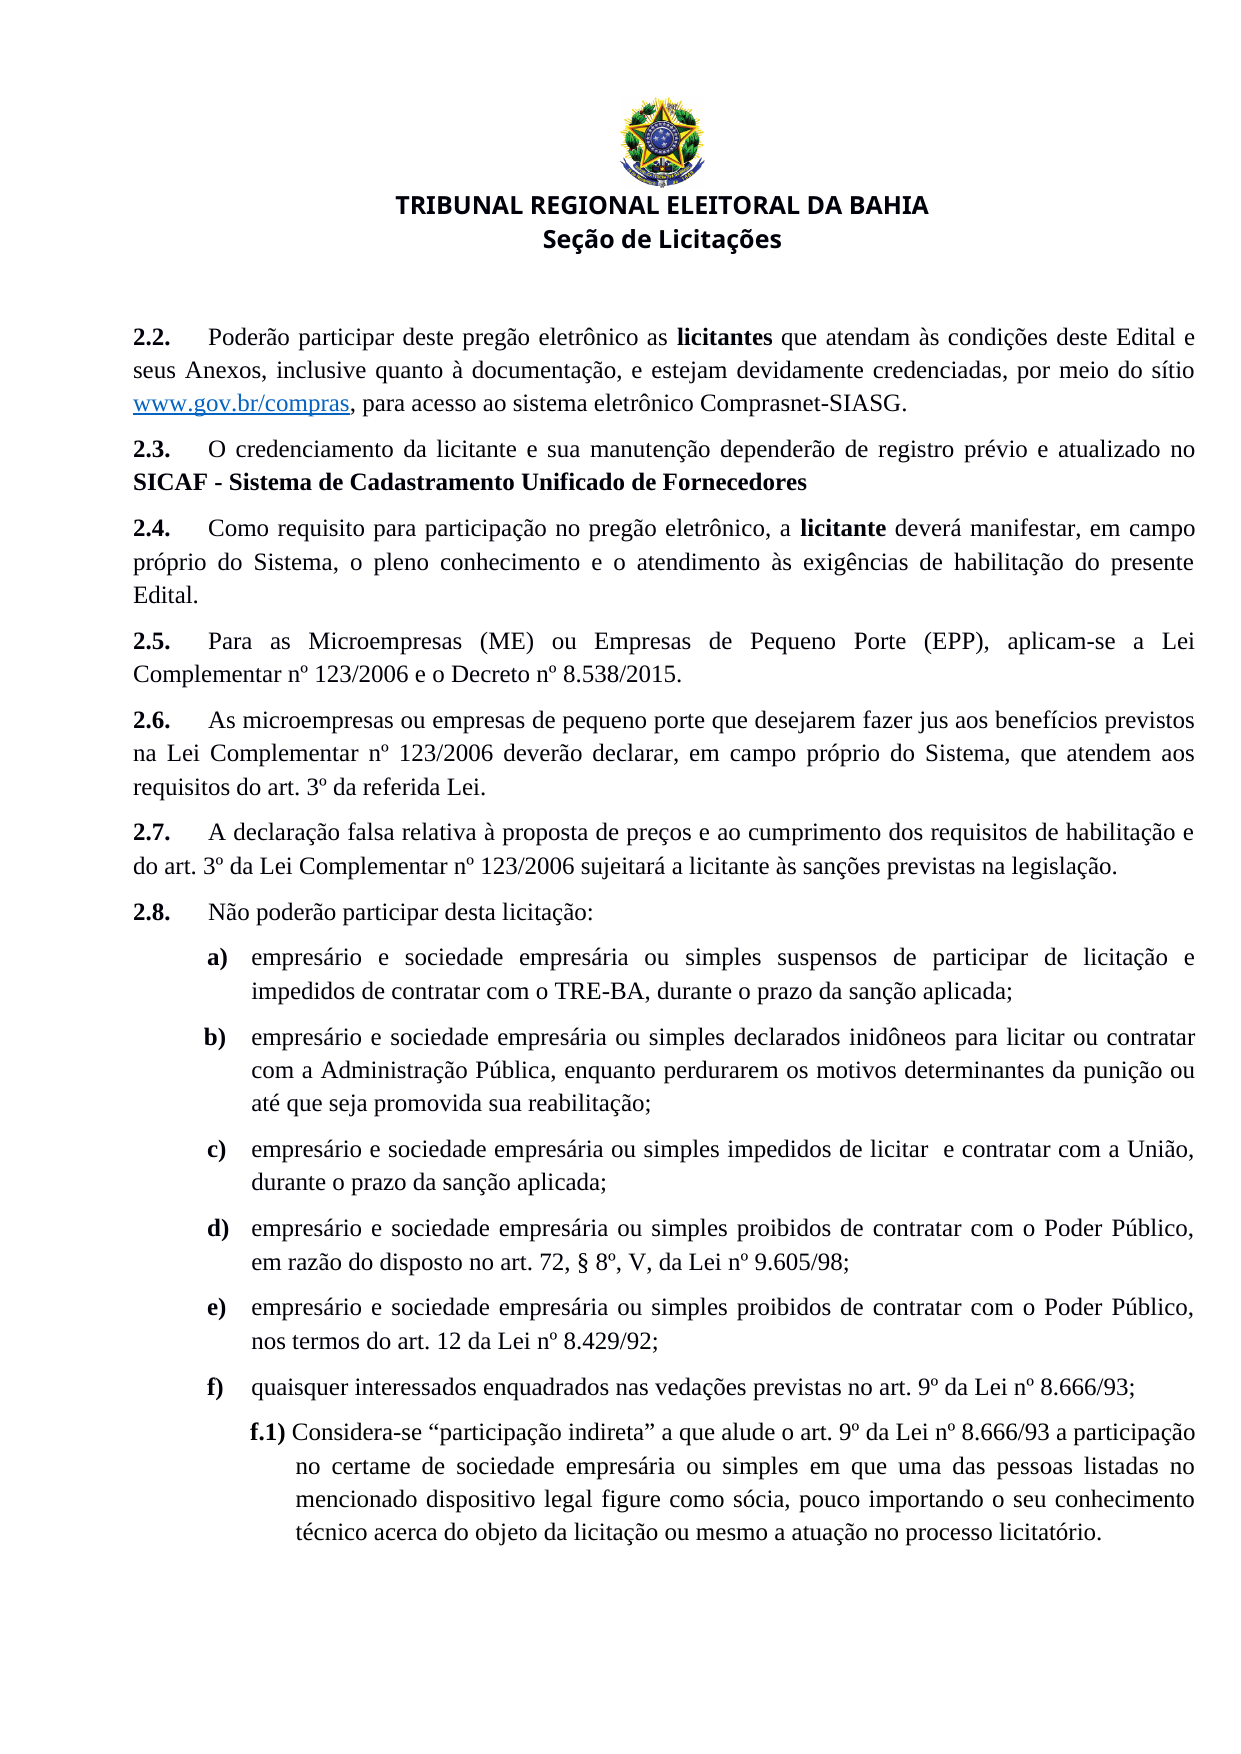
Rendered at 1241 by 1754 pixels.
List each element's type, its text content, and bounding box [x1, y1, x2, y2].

list empresário e sociedade empresária ou simples declarados inidôneos para licitar ou contratar com a Administração Pública, enquanto perdurarem os motivos determinantes da punição ou até que seja promovida sua reabilitação; [204, 1018, 1196, 1118]
text f.1) Considera-se “participação indireta” a que alude o art. 9º da Lei nº 8.666/93 a participação no certame de sociedade empresária ou simples em que uma das pessoas listadas no mencionado dispositivo legal figure como sócia, pouco importando o seu conhecimento técnico acerca do objeto da licitação ou mesmo a atuação no processo licitatório. [250, 1414, 1196, 1547]
list empresário e sociedade empresária ou simples proibidos de contratar com o Poder Público, em razão do disposto no art. 72, § 8º, V, da Lei nº 9.605/98; [207, 1210, 1196, 1277]
text 2.5. Para as Microempresas (ME) ou Empresas de Pequeno Porte (EPP), aplicam-se a Lei Complementar nº 123/2006 e o Decreto nº 8.538/2015. [133, 622, 1196, 689]
text 2.4. Como requisito para participação no pregão eletrônico, a licitante deverá manifestar, em campo próprio do Sistema, o pleno conhecimento e o atendimento às exigências de habilitação do presente Edital. [133, 510, 1196, 610]
text 2.7. A declaração falsa relativa à proposta de preços e ao cumprimento dos requisitos de habilitação e do art. 3º da Lei Complementar nº 123/2006 sujeitará a licitante às sanções previstas na legislação. [133, 814, 1196, 881]
text 2.8. Não poderão participar desta licitação: [133, 893, 1196, 927]
text 2.3. O credenciamento da licitante e sua manutenção dependerão de registro prévio e atualizado no SICAF - Sistema de Cadastramento Unificado de Fornecedores [133, 431, 1196, 497]
text 2.2. Poderão participar deste pregão eletrônico as licitantes que atendam às condições deste Edital e seus Anexos, inclusive quanto à documentação, e estejam devidamente credenciadas, por meio do sítio www.gov.br/compras, para acesso ao sistema eletrônico Comprasnet-SIASG. [133, 318, 1196, 418]
text 2.6. As microempresas ou empresas de pequeno porte que desejarem fazer jus aos benefícios previstos na Lei Complementar nº 123/2006 deverão declarar, em campo próprio do Sistema, que atendem aos requisitos do art. 3º da referida Lei. [133, 702, 1196, 802]
list empresário e sociedade empresária ou simples suspensos de participar de licitação e impedidos de contratar com o TRE-BA, durante o prazo da sanção aplicada; [207, 939, 1196, 1006]
list empresário e sociedade empresária ou simples impedidos de licitar e contratar com a União, durante o prazo da sanção aplicada; [207, 1131, 1196, 1197]
list empresário e sociedade empresária ou simples proibidos de contratar com o Poder Público, nos termos do art. 12 da Lei nº 8.429/92; [207, 1289, 1196, 1356]
list quaisquer interessados enquadrados nas vedações previstas no art. 9º da Lei nº 8.666/93; [207, 1368, 1196, 1402]
